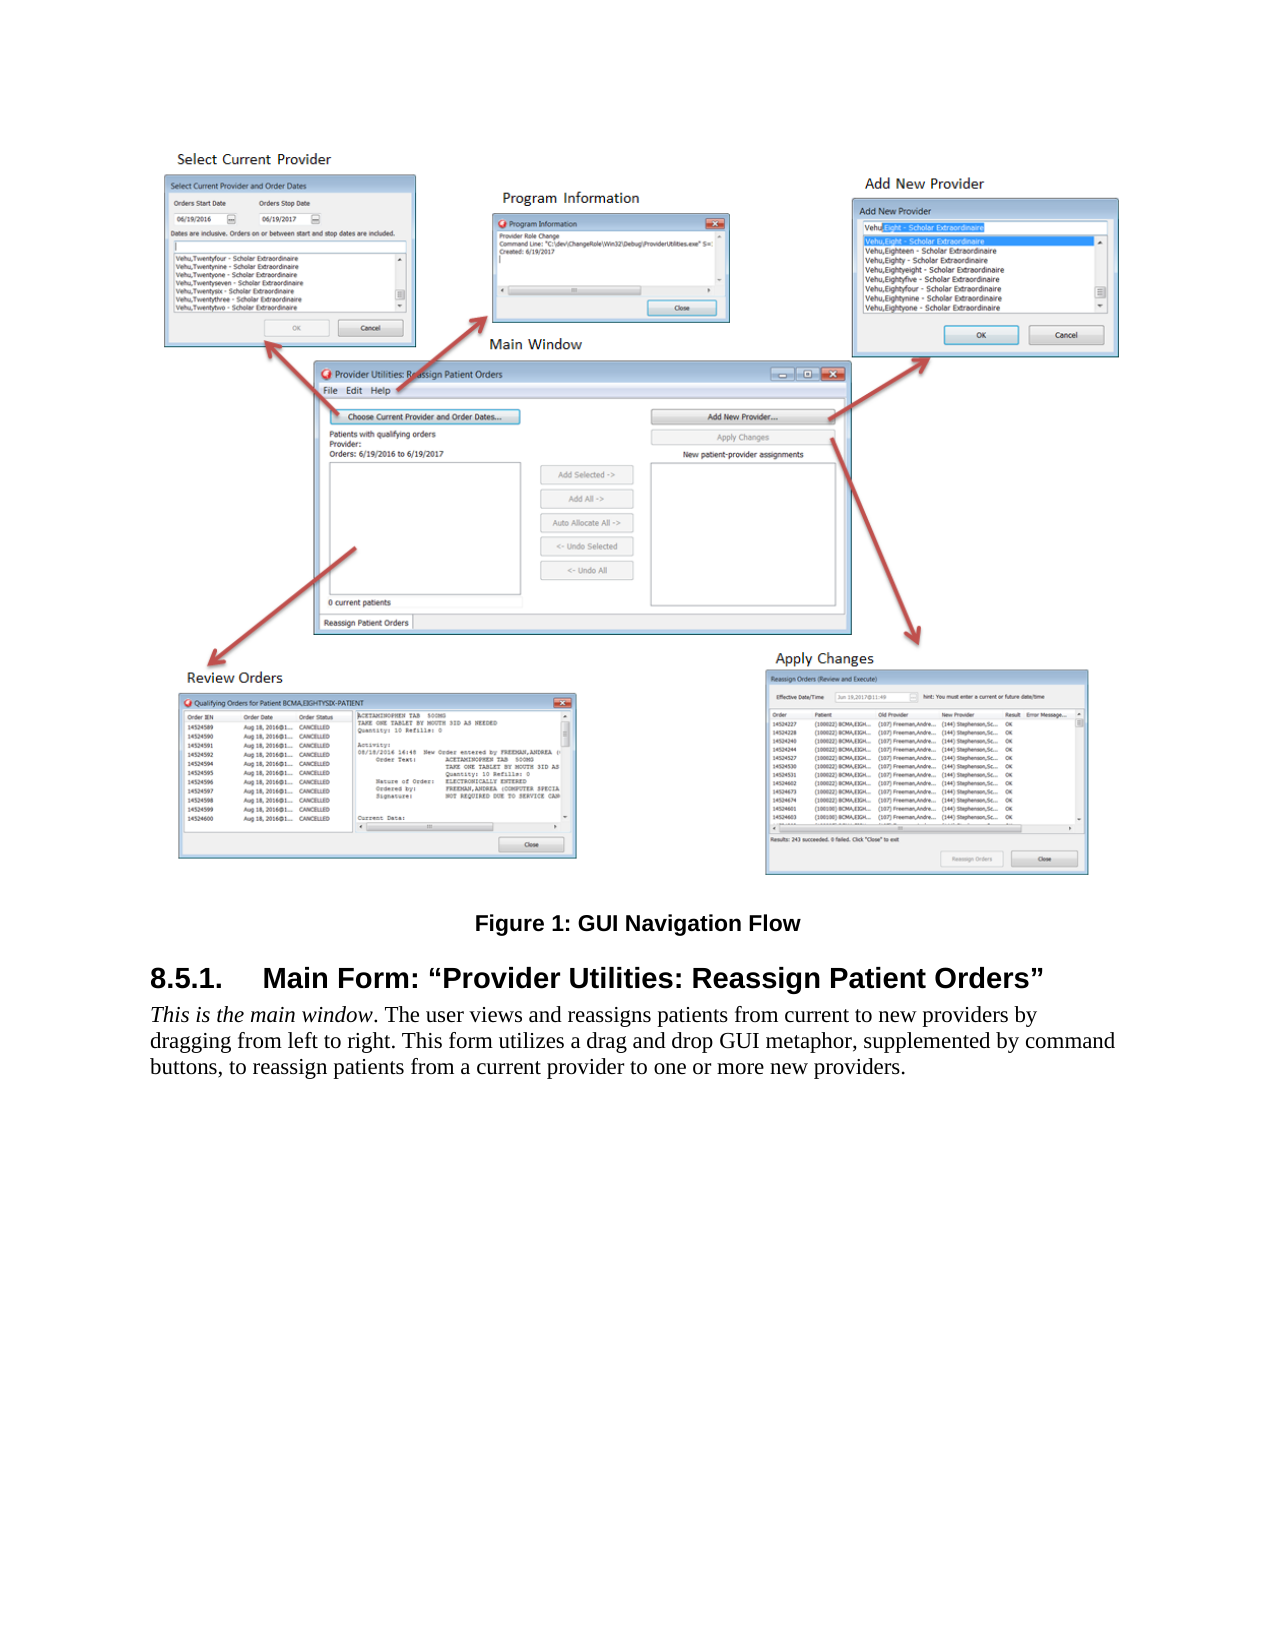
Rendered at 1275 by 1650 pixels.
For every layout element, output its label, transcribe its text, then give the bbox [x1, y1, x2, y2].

subtitle Main Form: “Provider Utilities: Reassign Patient Orders” [150, 961, 1125, 994]
picture [150, 150, 1125, 885]
text This is the main window. The user views and reassigns patients from current to new providers by dragging from left to right. This form utilizes a drag and drop GUI metaphor, supplemented by command buttons, to reassign patients from a current provider to one or more new providers. [150, 1001, 1125, 1080]
